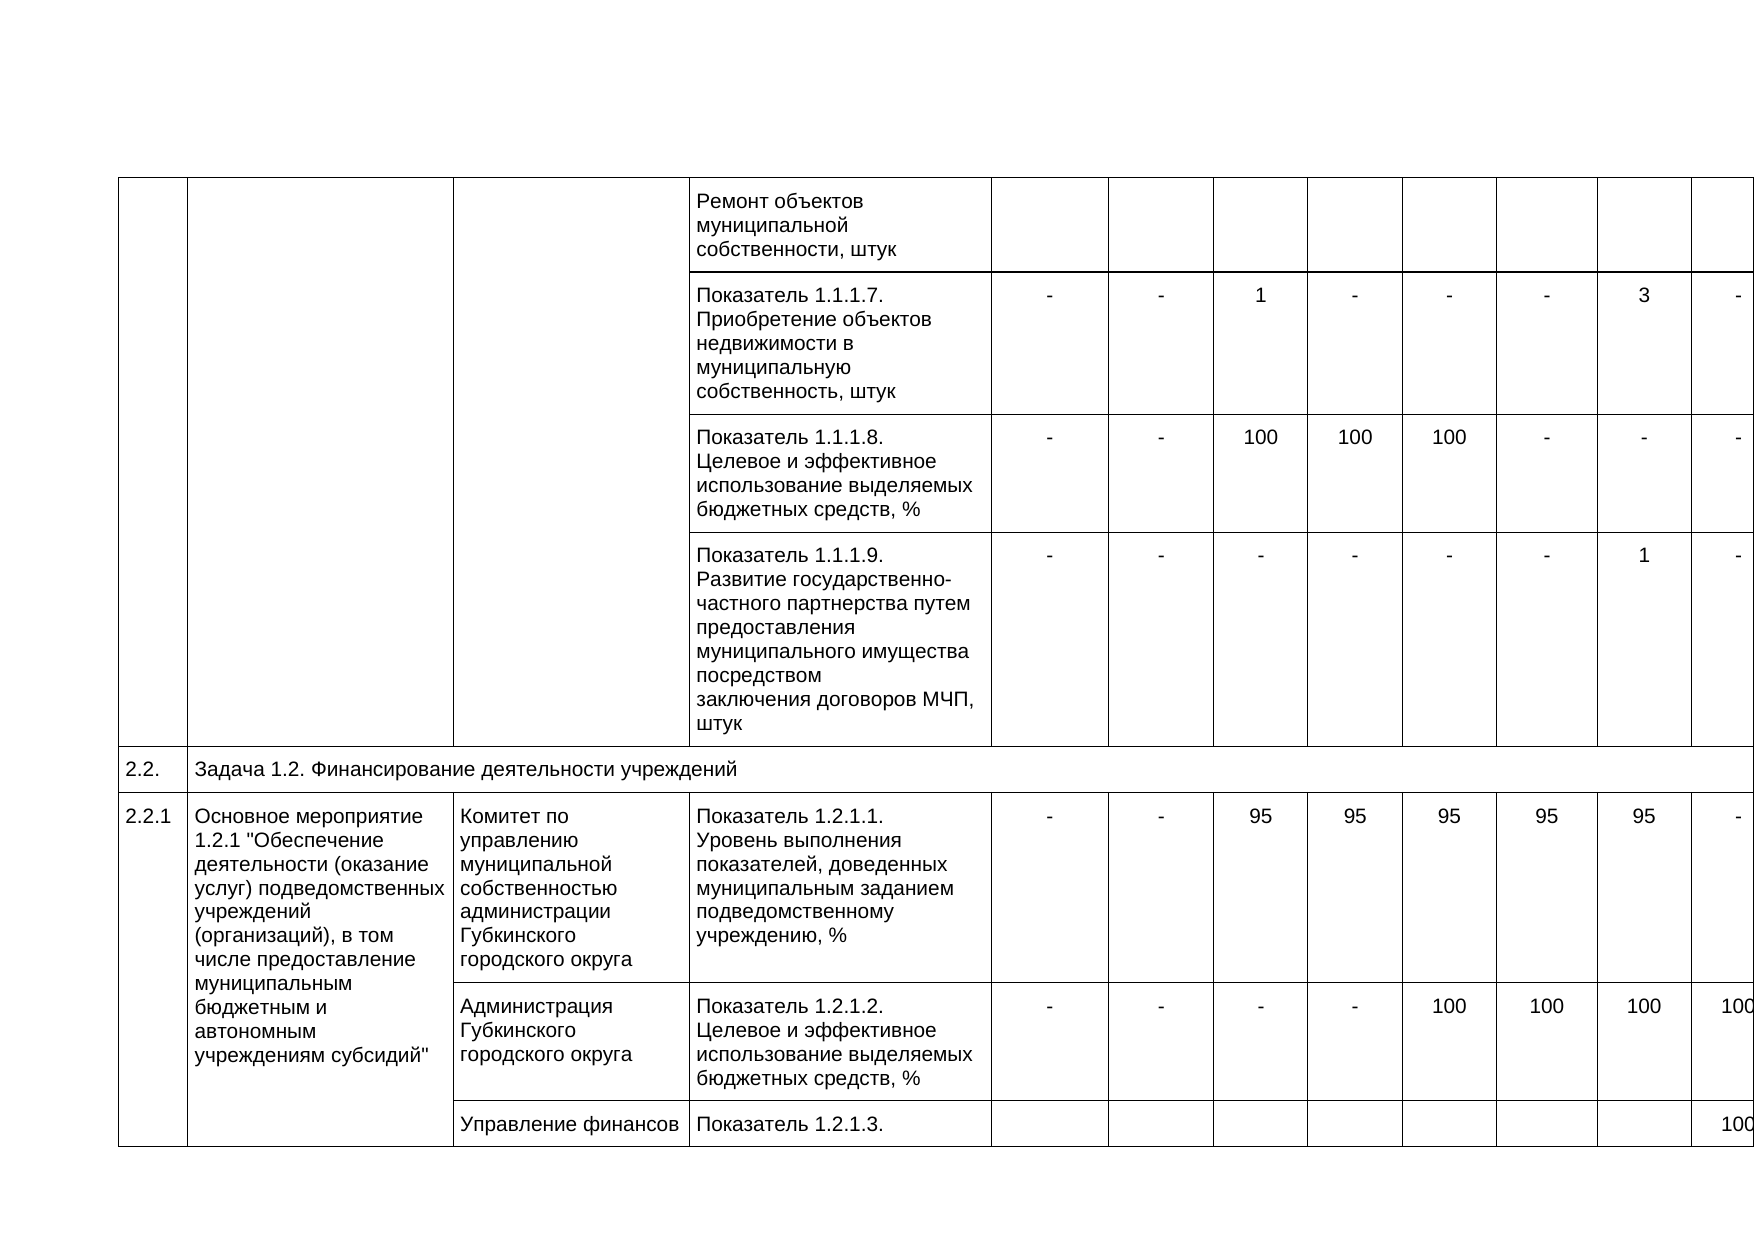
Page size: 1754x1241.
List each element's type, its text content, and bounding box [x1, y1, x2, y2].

table_cell - [1308, 983, 1402, 1100]
table_cell 100 [1403, 983, 1496, 1100]
table_cell Показатель 1.2.1.1. Уровень выполнения показателей, доведенных муниципальным заданием подведомственному учреждению, % [690, 793, 991, 982]
table_cell - [1109, 983, 1213, 1100]
table_cell 1 [1214, 273, 1307, 413]
table_cell - [1692, 415, 1753, 532]
table_cell - [1692, 793, 1753, 982]
table_cell 100 [1692, 983, 1753, 1100]
table_cell - [1214, 533, 1307, 746]
table_cell - [1497, 415, 1597, 532]
table_cell Показатель 1.1.1.8. Целевое и эффективное использование выделяемых бюджетных средств, % [690, 415, 991, 532]
table_cell 95 [1598, 793, 1691, 982]
table_cell - [1497, 273, 1597, 413]
table_cell - [992, 273, 1108, 413]
table_cell - [1109, 415, 1213, 532]
table_cell 3 [1403, 178, 1496, 271]
table_cell - [1308, 273, 1402, 413]
table_cell Показатель 1.1.1.7. Приобретение объектов недвижимости в муниципальную собственность, штук [690, 273, 991, 413]
table_cell - [992, 793, 1108, 982]
table_cell 100 [1497, 983, 1597, 1100]
table_cell 1 [1308, 178, 1402, 271]
table_cell Основное мероприятие 1.2.1 "Обеспечение деятельности (оказание услуг) подведомственных учреждений (организаций), в том числе предоставление муниципальным бюджетным и автономным учреждениям субсидий" [188, 793, 453, 1146]
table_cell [454, 1101, 689, 1146]
table_cell 4 [1692, 178, 1753, 271]
table_cell 2.2. [119, 747, 187, 792]
table_cell - [1497, 533, 1597, 746]
table_cell 100 [1403, 415, 1496, 532]
table_cell Администрация Губкинского городского округа [454, 983, 689, 1100]
table_cell [1109, 1101, 1213, 1146]
table_cell - [992, 178, 1108, 271]
table_cell [1497, 1101, 1597, 1146]
table_cell 95 [1403, 793, 1496, 982]
table_cell [1308, 1101, 1402, 1146]
table_cell 100 [1214, 415, 1307, 532]
table_cell Показатель 1.2.1.2. Целевое и эффективное использование выделяемых бюджетных средств, % [690, 983, 991, 1100]
table_cell [1403, 1101, 1496, 1146]
table_cell - [1403, 533, 1496, 746]
table_cell [992, 1101, 1108, 1146]
table_cell - [1109, 273, 1213, 413]
table_cell - [1109, 793, 1213, 982]
table_cell - [1403, 273, 1496, 413]
table_cell 2 [1214, 178, 1307, 271]
table_cell 2.2.1 [119, 793, 187, 1146]
table_cell [1598, 1101, 1691, 1146]
table_cell - [992, 415, 1108, 532]
table_cell 100 [1308, 415, 1402, 532]
table_cell - [1692, 273, 1753, 413]
table_cell 1 [1497, 178, 1597, 271]
table_cell Показатель 1.1.1.9. Развитие государственно-частного партнерства путем предоставления муниципального имущества посредством заключения договоров МЧП, штук [690, 533, 991, 746]
table_cell 95 [1214, 793, 1307, 982]
table_cell - [1214, 983, 1307, 1100]
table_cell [690, 1101, 991, 1146]
table_cell - [992, 983, 1108, 1100]
table_cell 1 [1598, 533, 1691, 746]
table_cell - [1692, 533, 1753, 746]
table_cell - [1109, 533, 1213, 746]
table_cell - [1598, 178, 1691, 271]
table_cell - [1598, 415, 1691, 532]
table_cell 95 [1308, 793, 1402, 982]
table_cell 100 [1598, 983, 1691, 1100]
table_cell Задача 1.2. Финансирование деятельности учреждений [188, 747, 1753, 792]
table_cell Комитет по управлению муниципальной собственностью администрации Губкинского городского округа [454, 793, 689, 982]
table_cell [690, 178, 991, 271]
table_cell 95 [1497, 793, 1597, 982]
table_cell - [1109, 178, 1213, 271]
table_cell [1214, 1101, 1307, 1146]
table_cell 3 [1598, 273, 1691, 413]
table_cell 100 [1692, 1101, 1753, 1146]
table_cell - [1308, 533, 1402, 746]
table_cell - [992, 533, 1108, 746]
